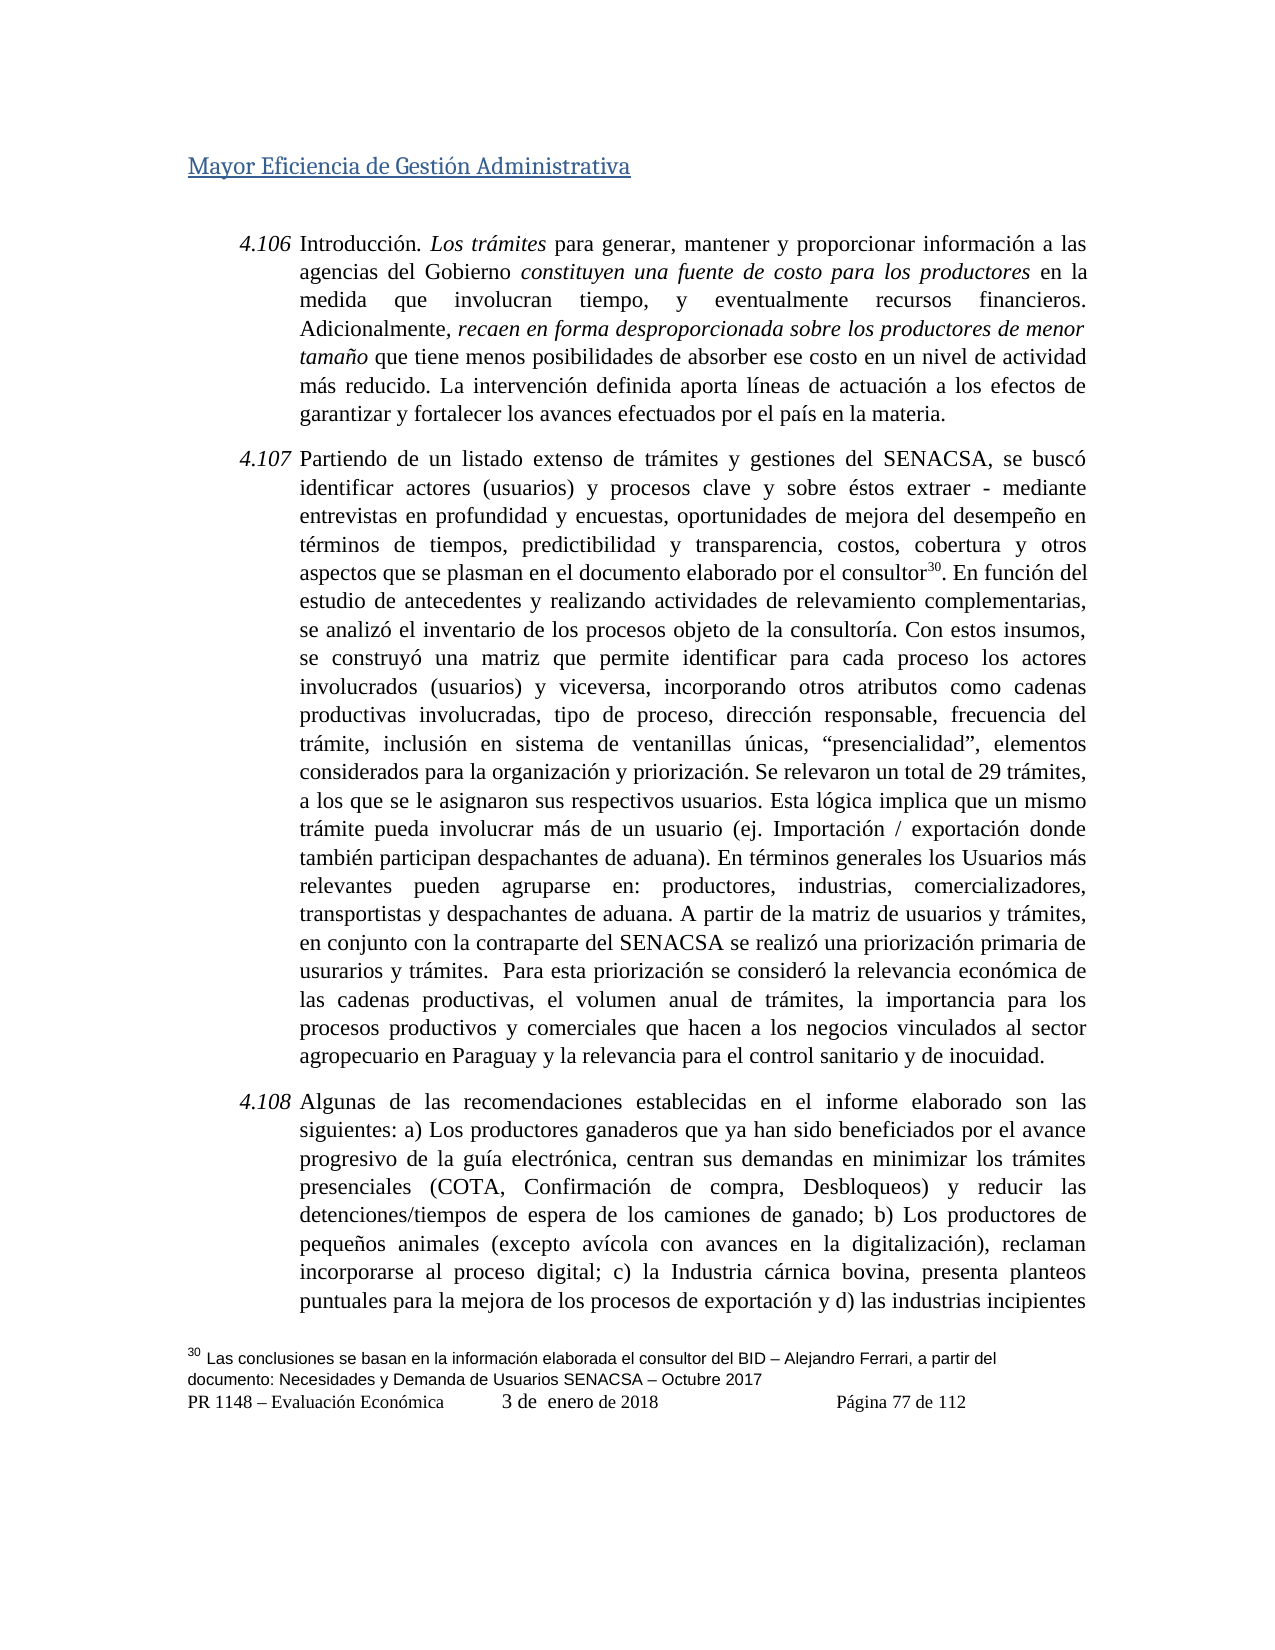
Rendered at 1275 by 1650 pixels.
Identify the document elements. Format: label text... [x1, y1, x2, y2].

list Introducción. Los trámites para generar, mantener y proporcionar información a las agencias del Gobierno constituyen una fuente de costo para los productores en la medida que involucran tiempo, y eventualmente recursos financieros. Adicionalmente, recaen en forma desproporcionada sobre los productores de menor tamaño que tiene menos posibilidades de absorber ese costo en un nivel de actividad más reducido. La intervención definida aporta líneas de actuación a los efectos de garantizar y fortalecer los avances efectuados por el país en la materia. [239, 230, 1088, 427]
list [239, 1088, 1088, 1313]
subtitle Mayor Eficiencia de Gestión Administrativa [187, 152, 1088, 181]
list Partiendo de un listado extenso de trámites y gestiones del SENACSA, se buscó identificar actores (usuarios) y procesos clave y sobre éstos extraer - mediante entrevistas en profundidad y encuestas, oportunidades de mejora del desempeño en términos de tiempos, predictibilidad y transparencia, costos, cobertura y otros aspectos que se plasman en el documento elaborado por el consultor. En función del estudio de antecedentes y realizando actividades de relevamiento complementarias, se analizó el inventario de los procesos objeto de la consultoría. Con estos insumos, se construyó una matriz que permite identificar para cada proceso los actores involucrados (usuarios) y viceversa, incorporando otros atributos como cadenas productivas involucradas, tipo de proceso, dirección responsable, frecuencia del trámite, inclusión en sistema de ventanillas únicas, “presencialidad”, elementos considerados para la organización y priorización. Se relevaron un total de 29 trámites, a los que se le asignaron sus respectivos usuarios. Esta lógica implica que un mismo trámite pueda involucrar más de un usuario (ej. Importación / exportación donde también participan despachantes de aduana). En términos generales los Usuarios más relevantes pueden agruparse en: productores, industrias, comercializadores, transportistas y despachantes de aduana. A partir de la matriz de usuarios y trámites, en conjunto con la contraparte del SENACSA se realizó una priorización primaria de usurarios y trámites. Para esta priorización se consideró la relevancia económica de las cadenas productivas, el volumen anual de trámites, la importancia para los procesos productivos y comerciales que hacen a los negocios vinculados al sector agropecuario en Paraguay y la relevancia para el control sanitario y de inocuidad. [239, 445, 1088, 1069]
